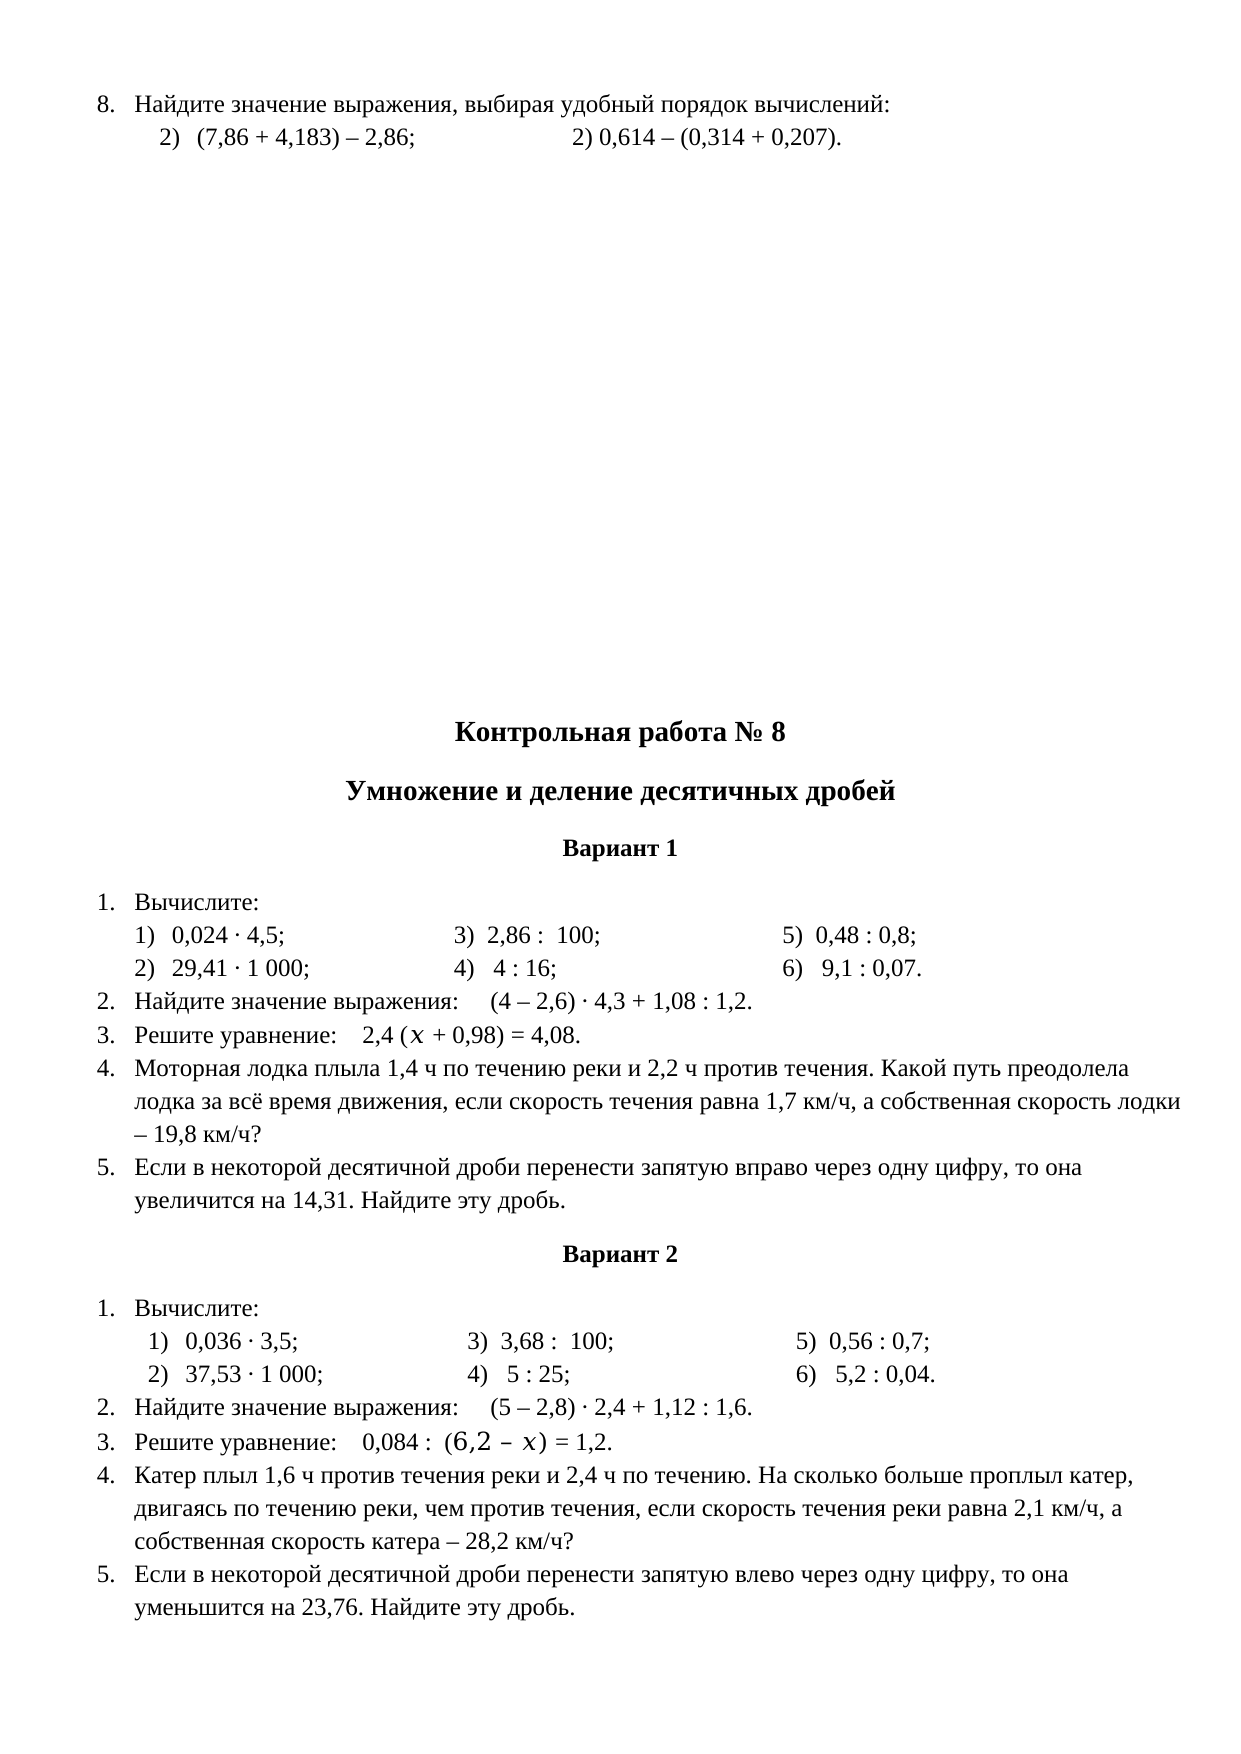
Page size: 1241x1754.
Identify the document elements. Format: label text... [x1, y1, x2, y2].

list Найдите значение выражения, выбирая удобный порядок вычислений: [97, 89, 1181, 117]
list Моторная лодка плыла 1,4 ч по течению реки и 2,2 ч против течения. Какой путь преодолела лодка за всё время движения, если скорость течения равна 1,7 км/ч, а собственная скорость лодки – 19,8 км/ч? [97, 1053, 1181, 1148]
text Вариант 2 [59, 1239, 1181, 1268]
text Умножение и деление десятичных дробей [59, 773, 1181, 807]
list Если в некоторой десятичной дроби перенести запятую вправо через одну цифру, то она увеличится на 14,31. Найдите эту дробь. [97, 1152, 1181, 1214]
list Катер плыл 1,6 ч против течения реки и 2,4 ч по течению. На сколько больше проплыл катер, двигаясь по течению реки, чем против течения, если скорость течения реки равна 2,1 км/ч, а собственная скорость катера – 28,2 км/ч? [97, 1460, 1181, 1555]
list Найдите значение выражения: (5 – 2,8) ∙ 2,4 + 1,12 : 1,6. [97, 1392, 1181, 1421]
list 37,53 ∙ 1 000; 4) 5 : 25; 6) 5,2 : 0,04. [148, 1359, 1181, 1388]
list 0,036 ∙ 3,5; 3) 3,68 : 100; 5) 0,56 : 0,7; [148, 1326, 1181, 1355]
list 29,41 ∙ 1 000; 4) 4 : 16; 6) 9,1 : 0,07. [134, 953, 1181, 981]
list Вычислите: [97, 887, 1181, 915]
text Вариант 1 [59, 833, 1181, 862]
list Если в некоторой десятичной дроби перенести запятую влево через одну цифру, то она уменьшится на 23,76. Найдите эту дробь. [97, 1559, 1181, 1621]
list Вычислите: [97, 1293, 1181, 1322]
list Решите уравнение: 0,084 : (6,2 – 𝑥) = 1,2. [97, 1425, 1181, 1456]
text Контрольная работа № 8 [59, 714, 1181, 748]
list Решите уравнение: 2,4 (𝑥 + 0,98) = 4,08. [97, 1019, 1181, 1049]
list 0,024 ∙ 4,5; 3) 2,86 : 100; 5) 0,48 : 0,8; [134, 920, 1181, 948]
list (7,86 + 4,183) – 2,86; 2) 0,614 – (0,314 + 0,207). [159, 122, 1181, 150]
list Найдите значение выражения: (4 – 2,6) ∙ 4,3 + 1,08 : 1,2. [97, 986, 1181, 1014]
